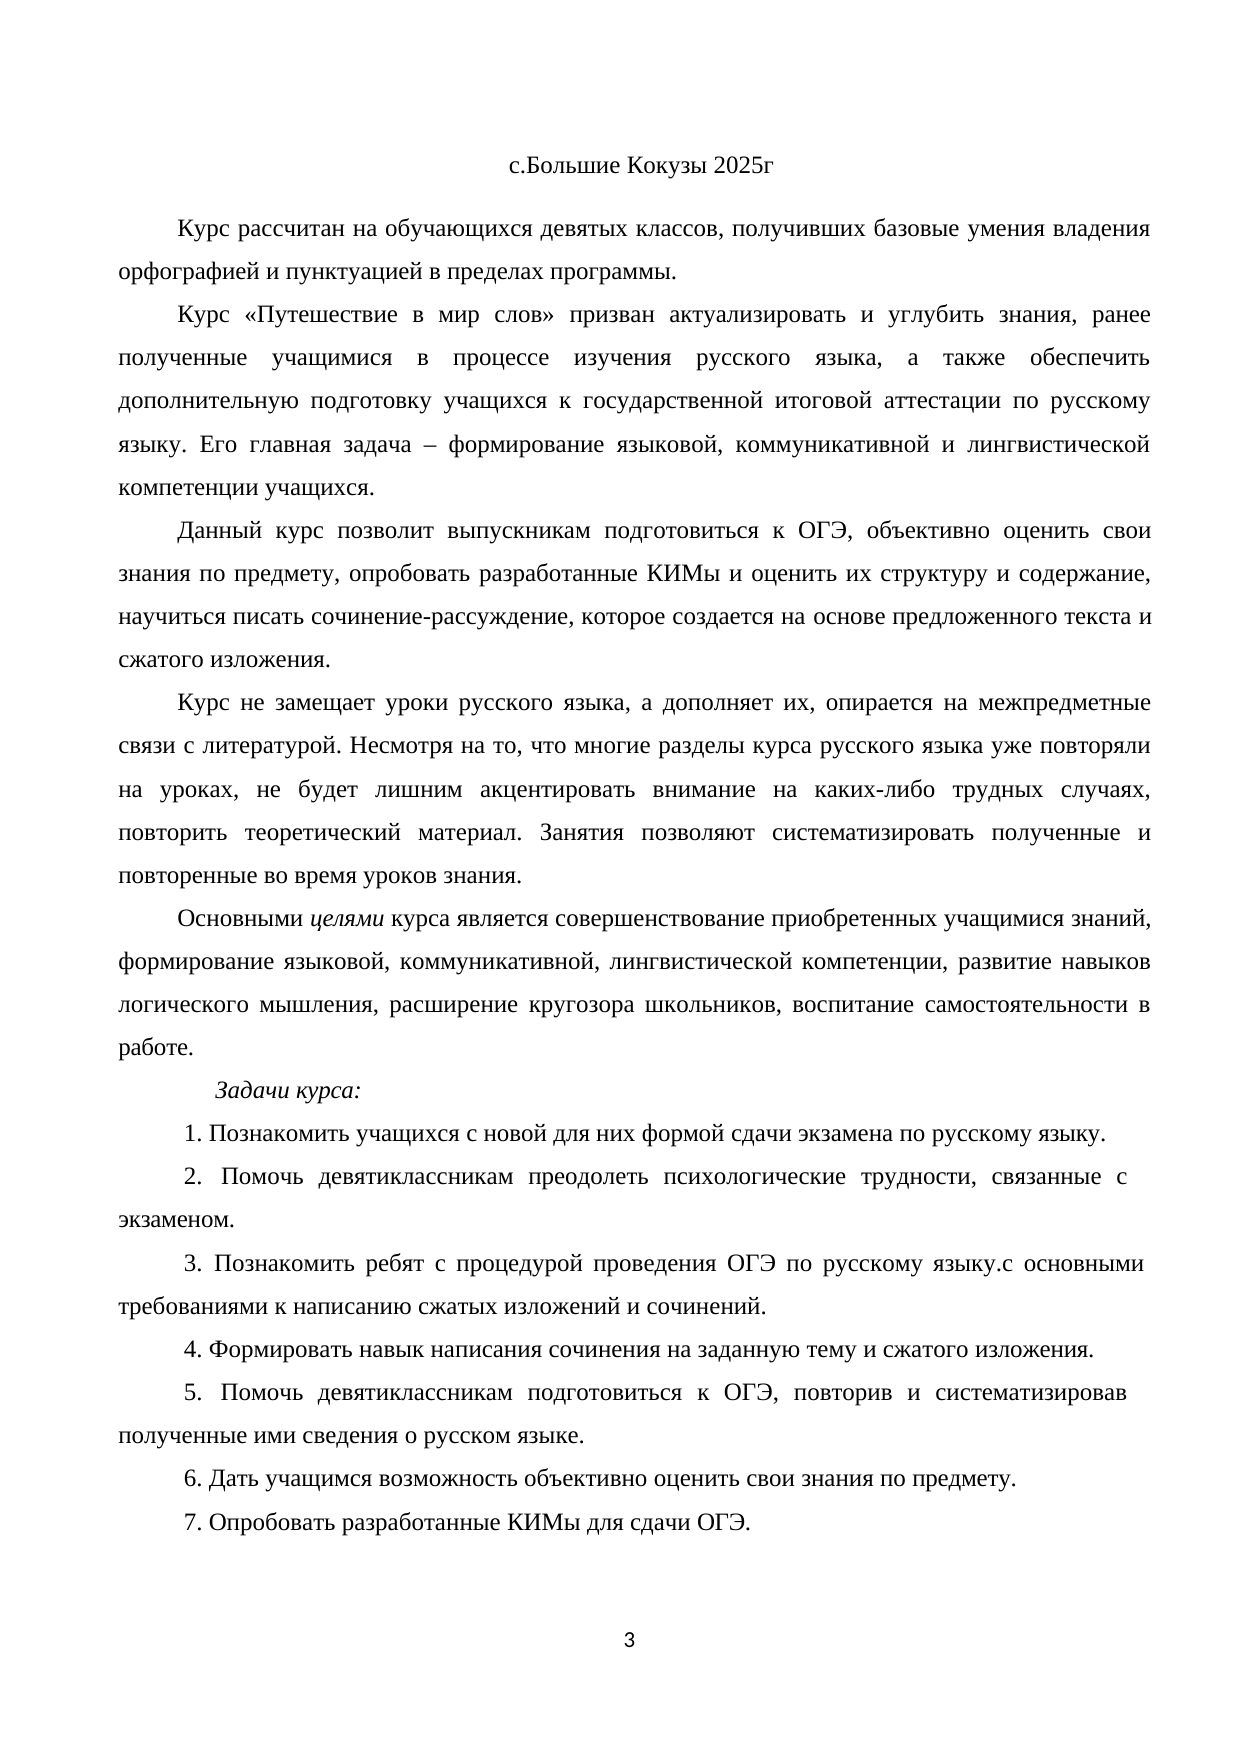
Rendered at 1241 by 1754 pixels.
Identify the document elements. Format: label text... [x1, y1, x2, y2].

list Формировать навык написания сочинения на заданную тему и сжатого изложения. [183, 1334, 1196, 1363]
list Помочь девятиклассникам подготовиться к ОГЭ, повторив и систематизировав полученные ими сведения о русском языке. [118, 1377, 1151, 1449]
text Курс «Путешествие в мир слов» призван актуализировать и углубить знания, ранее полученные учащимися в процессе изучения русского языка, а также обеспечить дополнительную подготовку учащихся к государственной итоговой аттестации по русскому языку. Его главная задача – формирование языковой, коммуникативной и лингвистической компетенции учащихся. [118, 299, 1152, 501]
text Курс не замещает уроки русского языка, а дополняет их, опирается на межпредметные связи с литературой. Несмотря на то, что многие разделы курса русского языка уже повторяли на уроках, не будет лишним акцентировать внимание на каких-либо трудных случаях, повторить теоретический материал. Занятия позволяют систематизировать полученные и повторенные во время уроков знания. [118, 687, 1152, 889]
text Данный курс позволит выпускникам подготовиться к ОГЭ, объективно оценить свои знания по предмету, опробовать разработанные КИМы и оценить их структуру и содержание, научиться писать сочинение-рассуждение, которое создается на основе предложенного текста и сжатого изложения. [118, 515, 1152, 673]
list Опробовать разработанные КИМы для сдачи ОГЭ. [183, 1507, 1196, 1535]
text Курс рассчитан на обучающихся девятых классов, получивших базовые умения владения орфографией и пунктуацией в пределах программы. [118, 213, 1152, 285]
text Основными целями курса является совершенствование приобретенных учащимися знаний, формирование языковой, коммуникативной, лингвистической компетенции, развитие навыков логического мышления, расширение кругозора школьников, воспитание самостоятельности в работе. [118, 903, 1152, 1061]
list Познакомить учащихся с новой для них формой сдачи экзамена по русскому языку. [183, 1118, 1196, 1147]
text с.Большие Кокузы 2025г [86, 150, 1196, 179]
list Познакомить ребят с процедурой проведения ОГЭ по русскому языку.с основными требованиями к написанию сжатых изложений и сочинений. [118, 1248, 1153, 1320]
text Задачи курса: [215, 1076, 1196, 1104]
list Дать учащимся возможность объективно оценить свои знания по предмету. [183, 1463, 1196, 1492]
list Помочь девятиклассникам преодолеть психологические трудности, связанные с экзаменом. [118, 1161, 1151, 1233]
